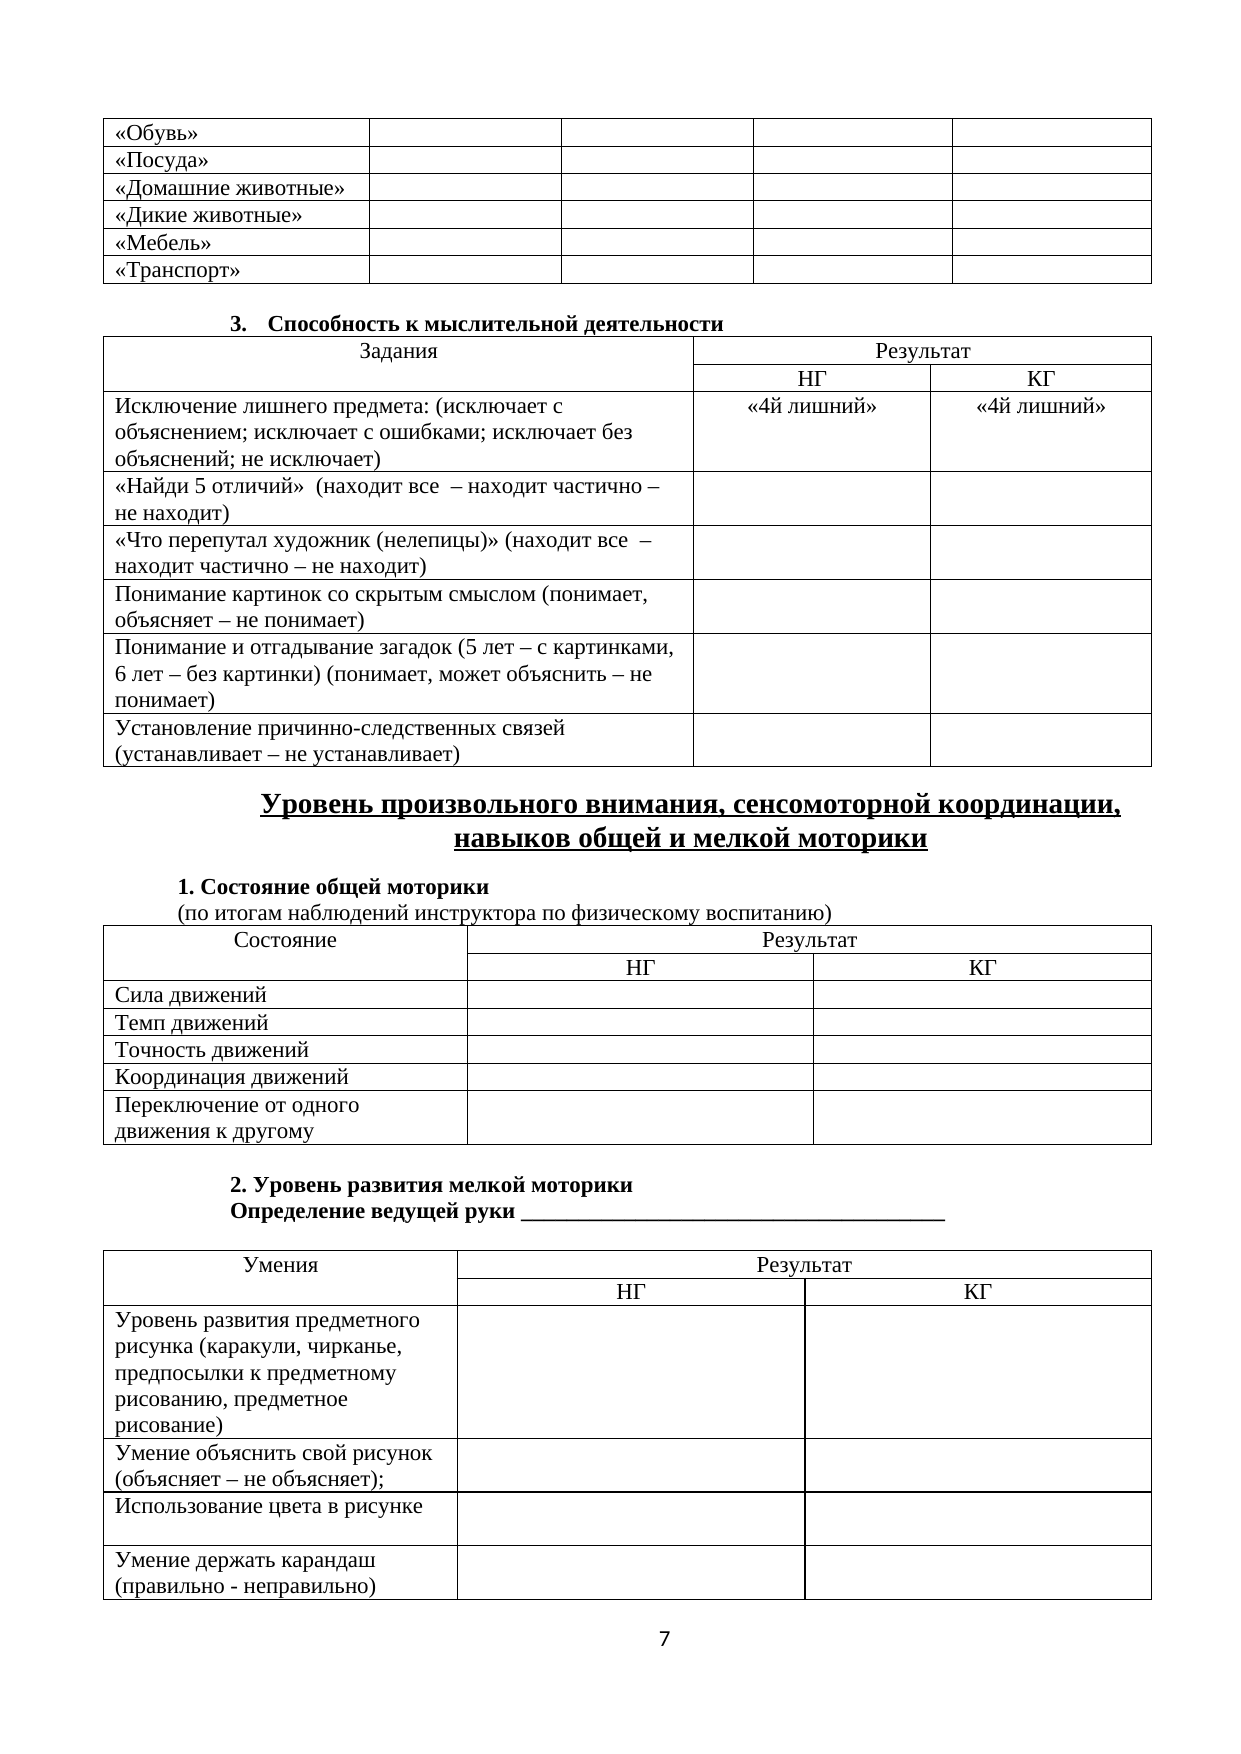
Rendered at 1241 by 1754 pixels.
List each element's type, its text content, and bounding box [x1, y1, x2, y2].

table_cell «Посуда» [104, 147, 369, 173]
table_cell [814, 1064, 1151, 1090]
table_cell КГ [931, 365, 1151, 391]
table_cell [931, 580, 1151, 632]
table_cell [562, 119, 753, 146]
table_cell [806, 1493, 1151, 1545]
table_cell [694, 634, 930, 712]
table_cell [562, 256, 753, 282]
table_cell [814, 1091, 1151, 1143]
table_cell Исключение лишнего предмета: (исключает с объяснением; исключает с ошибками; исключает без объяснений; не исключает) [104, 392, 693, 471]
table_header Задания [104, 337, 693, 391]
table_cell [953, 256, 1151, 282]
table_cell НГ [468, 954, 813, 980]
table_cell [953, 147, 1151, 173]
table_cell КГ [806, 1279, 1151, 1305]
table_header Результат [694, 337, 1151, 364]
list Способность к мыслительной деятельности [230, 310, 1152, 336]
table_cell [953, 174, 1151, 200]
table_cell КГ [814, 954, 1151, 980]
table_cell Понимание картинок со скрытым смыслом (понимает, объясняет – не понимает) [104, 580, 693, 632]
table_cell [953, 229, 1151, 255]
table_cell «Что перепутал художник (нелепицы)» (находит все – находит частично – не находит) [104, 526, 693, 579]
table_cell «Домашние животные» [104, 174, 369, 200]
table_cell [562, 174, 753, 200]
table_cell [370, 147, 561, 173]
table_cell [562, 201, 753, 228]
table_cell [370, 201, 561, 228]
table_header Результат [468, 926, 1151, 953]
table_cell «Обувь» [104, 119, 369, 146]
table_cell «Найди 5 отличий» (находит все – находит частично – не находит) [104, 472, 693, 525]
table_cell [754, 174, 952, 200]
table_cell [694, 580, 930, 632]
table_cell [468, 1009, 813, 1035]
table_cell [562, 229, 753, 255]
table_cell «4й лишний» [931, 392, 1151, 471]
table_cell [468, 1064, 813, 1090]
table_cell Координация движений [104, 1064, 467, 1090]
table_cell [370, 174, 561, 200]
text Определение ведущей руки _____________________________________ [230, 1197, 1152, 1224]
table_cell НГ [694, 365, 930, 391]
table_cell «Мебель» [104, 229, 369, 255]
table_cell [370, 119, 561, 146]
table_cell [458, 1439, 804, 1491]
table_cell Переключение от одного движения к другому [104, 1091, 467, 1143]
text 2. Уровень развития мелкой моторики [230, 1171, 1152, 1197]
table_cell [694, 526, 930, 579]
table_cell [754, 256, 952, 282]
table_cell [468, 981, 813, 1008]
table_cell Установление причинно-следственных связей (устанавливает – не устанавливает) [104, 714, 693, 766]
table_cell [458, 1306, 804, 1438]
table_cell [806, 1546, 1151, 1599]
table_cell [806, 1439, 1151, 1491]
table_cell [814, 981, 1151, 1008]
table_cell [370, 229, 561, 255]
text (по итогам наблюдений инструктора по физическому воспитанию) [177, 899, 1152, 925]
table_cell [468, 1036, 813, 1062]
table_cell [458, 1493, 804, 1545]
table_cell [754, 119, 952, 146]
table_cell Использование цвета в рисунке [104, 1493, 457, 1545]
table_cell [754, 229, 952, 255]
table_cell Понимание и отгадывание загадок (5 лет – с картинками, 6 лет – без картинки) (понимает, может объяснить – не понимает) [104, 634, 693, 712]
table_cell НГ [458, 1279, 804, 1305]
table_cell «4й лишний» [694, 392, 930, 471]
table_header Умения [104, 1251, 457, 1305]
table_cell Точность движений [104, 1036, 467, 1062]
table_cell Темп движений [104, 1009, 467, 1035]
table_cell [953, 201, 1151, 228]
table_cell «Дикие животные» [104, 201, 369, 228]
table_cell [694, 472, 930, 525]
table_cell [754, 147, 952, 173]
table_cell Уровень развития предметного рисунка (каракули, чирканье, предпосылки к предметному рисованию, предметное рисование) [104, 1306, 457, 1438]
table_cell Умение держать карандаш (правильно - неправильно) [104, 1546, 457, 1599]
table_cell [458, 1546, 804, 1599]
table_cell Сила движений [104, 981, 467, 1008]
table_cell [931, 472, 1151, 525]
table_cell [814, 1009, 1151, 1035]
text 1. Состояние общей моторики [177, 873, 1152, 899]
table_cell [370, 256, 561, 282]
table_cell [468, 1091, 813, 1143]
table_cell [931, 526, 1151, 579]
table_cell [754, 201, 952, 228]
text Уровень произвольного внимания, сенсомоторной координации, навыков общей и мелкой моторики [230, 786, 1152, 853]
table_cell [814, 1036, 1151, 1062]
table_header Состояние [104, 926, 467, 980]
table_cell [806, 1306, 1151, 1438]
table_cell [931, 634, 1151, 712]
table_cell [931, 714, 1151, 766]
table_cell [694, 714, 930, 766]
table_cell «Транспорт» [104, 256, 369, 282]
table_cell [562, 147, 753, 173]
table_header Результат [458, 1251, 1151, 1277]
table_cell Умение объяснить свой рисунок (объясняет – не объясняет); [104, 1439, 457, 1491]
table_cell [953, 119, 1151, 146]
